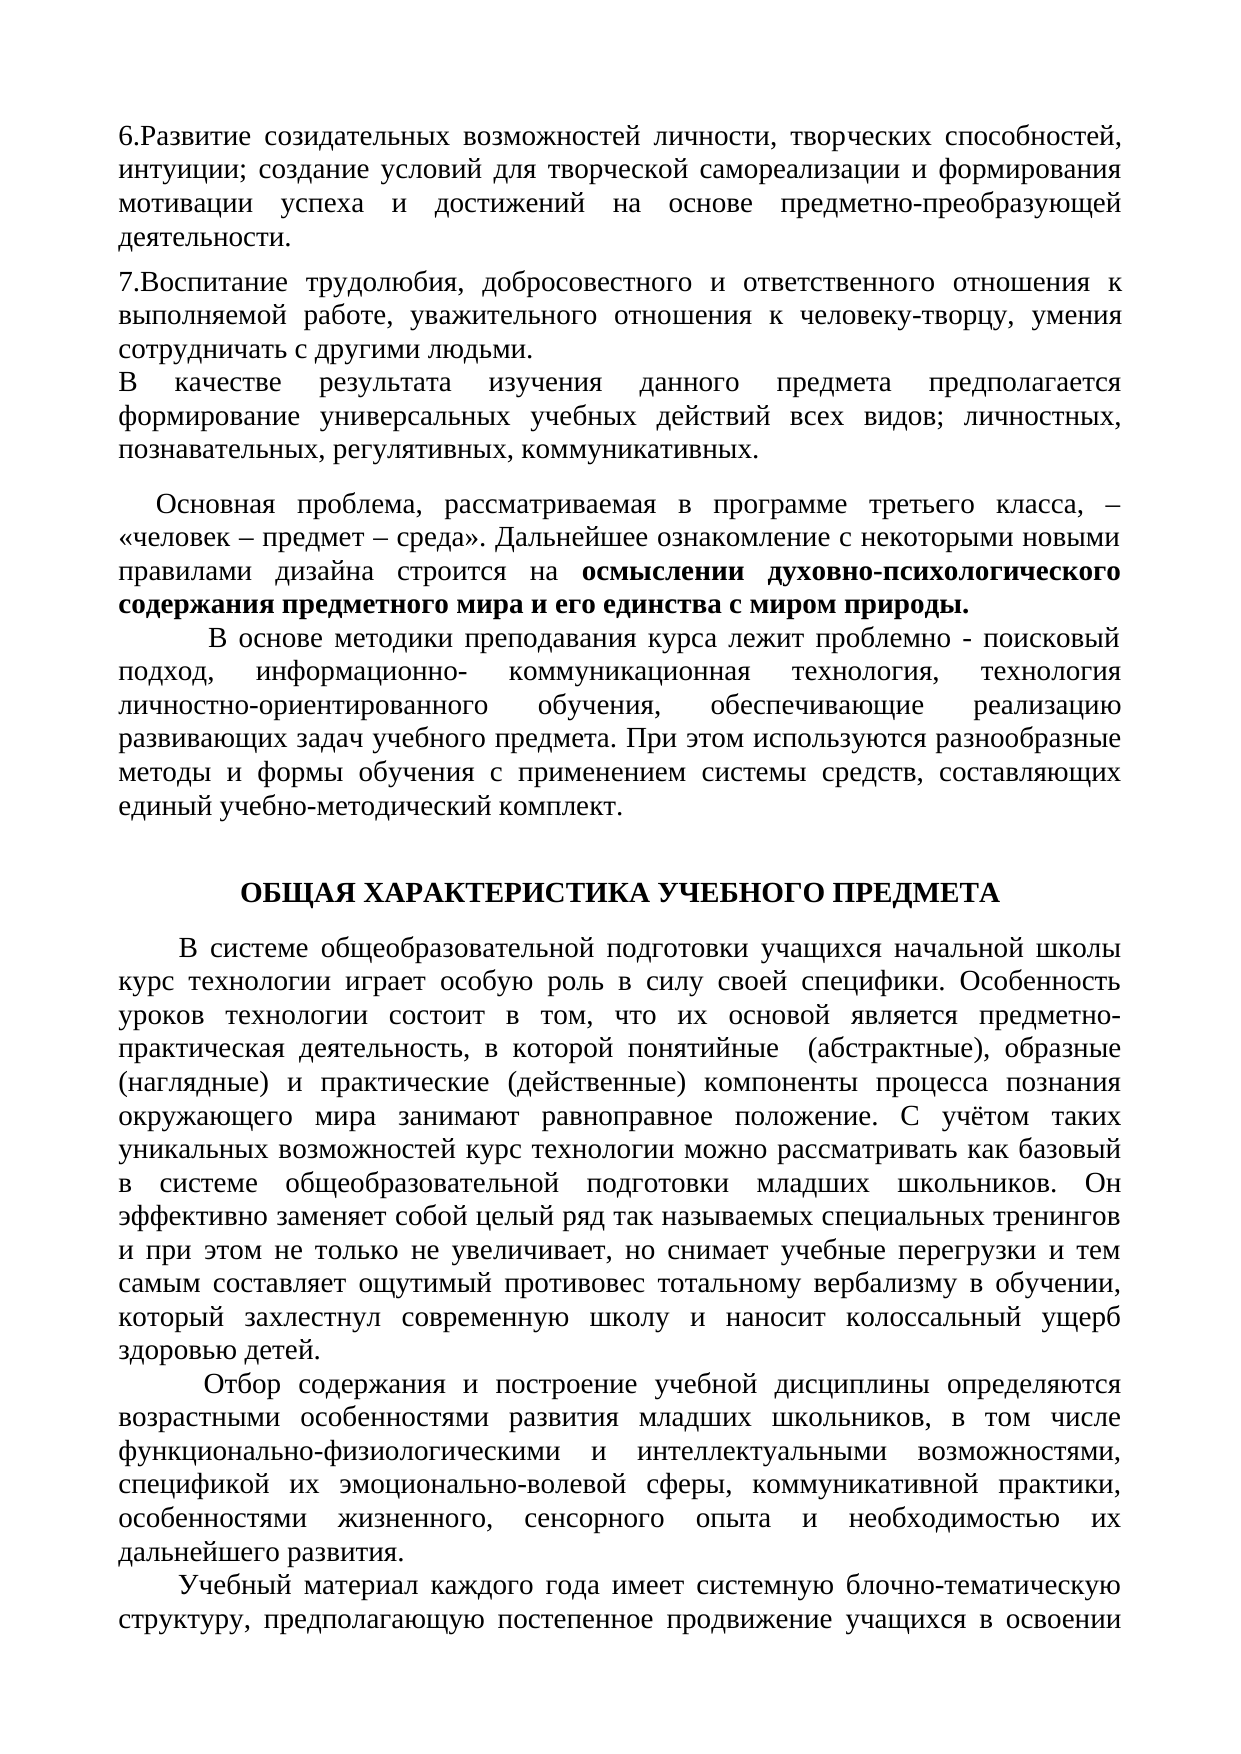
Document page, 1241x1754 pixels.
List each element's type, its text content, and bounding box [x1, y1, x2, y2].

text 6.Развитие созидательных возможностей личности, творческих способностей, интуиции; создание условий для творческой самореализации и формирования мотивации успеха и достижений на основе предметно-преобразующей деятельности. [118, 118, 1122, 252]
text В качестве результата изучения данного предмета предполагается формирование универсальных учебных действий всех видов; личностных, познавательных, регулятивных, коммуникативных. [118, 364, 1122, 465]
text Основная проблема, рассматриваемая в программе третьего класса, – «человек – предмет – среда». Дальнейшее ознакомление с некоторыми новыми правилами дизайна строится на осмыслении духовно-психологического содержания предметного мира и его единства с миром природы. [118, 486, 1121, 620]
text Отбор содержания и построение учебной дисциплины определяются возрастными особенностями развития младших школьников, в том числе функционально-физиологическими и интеллектуальными возможностями, спецификой их эмоционально-волевой сферы, коммуникативной практики, особенностями жизненного, сенсорного опыта и необходимостью их дальнейшего развития. [118, 1366, 1122, 1567]
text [118, 1567, 1122, 1634]
text ОБЩАЯ ХАРАКТЕРИСТИКА УЧЕБНОГО ПРЕДМЕТА [118, 876, 1122, 909]
text 7.Воспитание трудолюбия, добросовестного и ответственного отношения к выполняемой работе, уважительного отношения к человеку-творцу, умения сотрудничать с другими людьми. [118, 264, 1122, 364]
text В основе методики преподавания курса лежит проблемно - поисковый подход, информационно- коммуникационная технология, технология личностно-ориентированного обучения, обеспечивающие реализацию развивающих задач учебного предмета. При этом используются разнообразные методы и формы обучения с применением системы средств, составляющих единый учебно-методический комплект. [118, 620, 1122, 821]
text В системе общеобразовательной подготовки учащихся начальной школы курс технологии играет особую роль в силу своей специфики. Особенность уроков технологии состоит в том, что их основой является предметно-практическая деятельность, в которой понятийные (абстрактные), образные (наглядные) и практические (действенные) компоненты процесса познания окружающего мира занимают равноправное положение. С учётом таких уникальных возможностей курс технологии можно рассматривать как базовый в системе общеобразовательной подготовки младших школьников. Он эффективно заменяет собой целый ряд так называемых специальных тренингов и при этом не только не увеличивает, но снимает учебные перегрузки и тем самым составляет ощутимый противовес тотальному вербализму в обучении, который захлестнул современную школу и наносит колоссальный ущерб здоровью детей. [118, 930, 1122, 1366]
